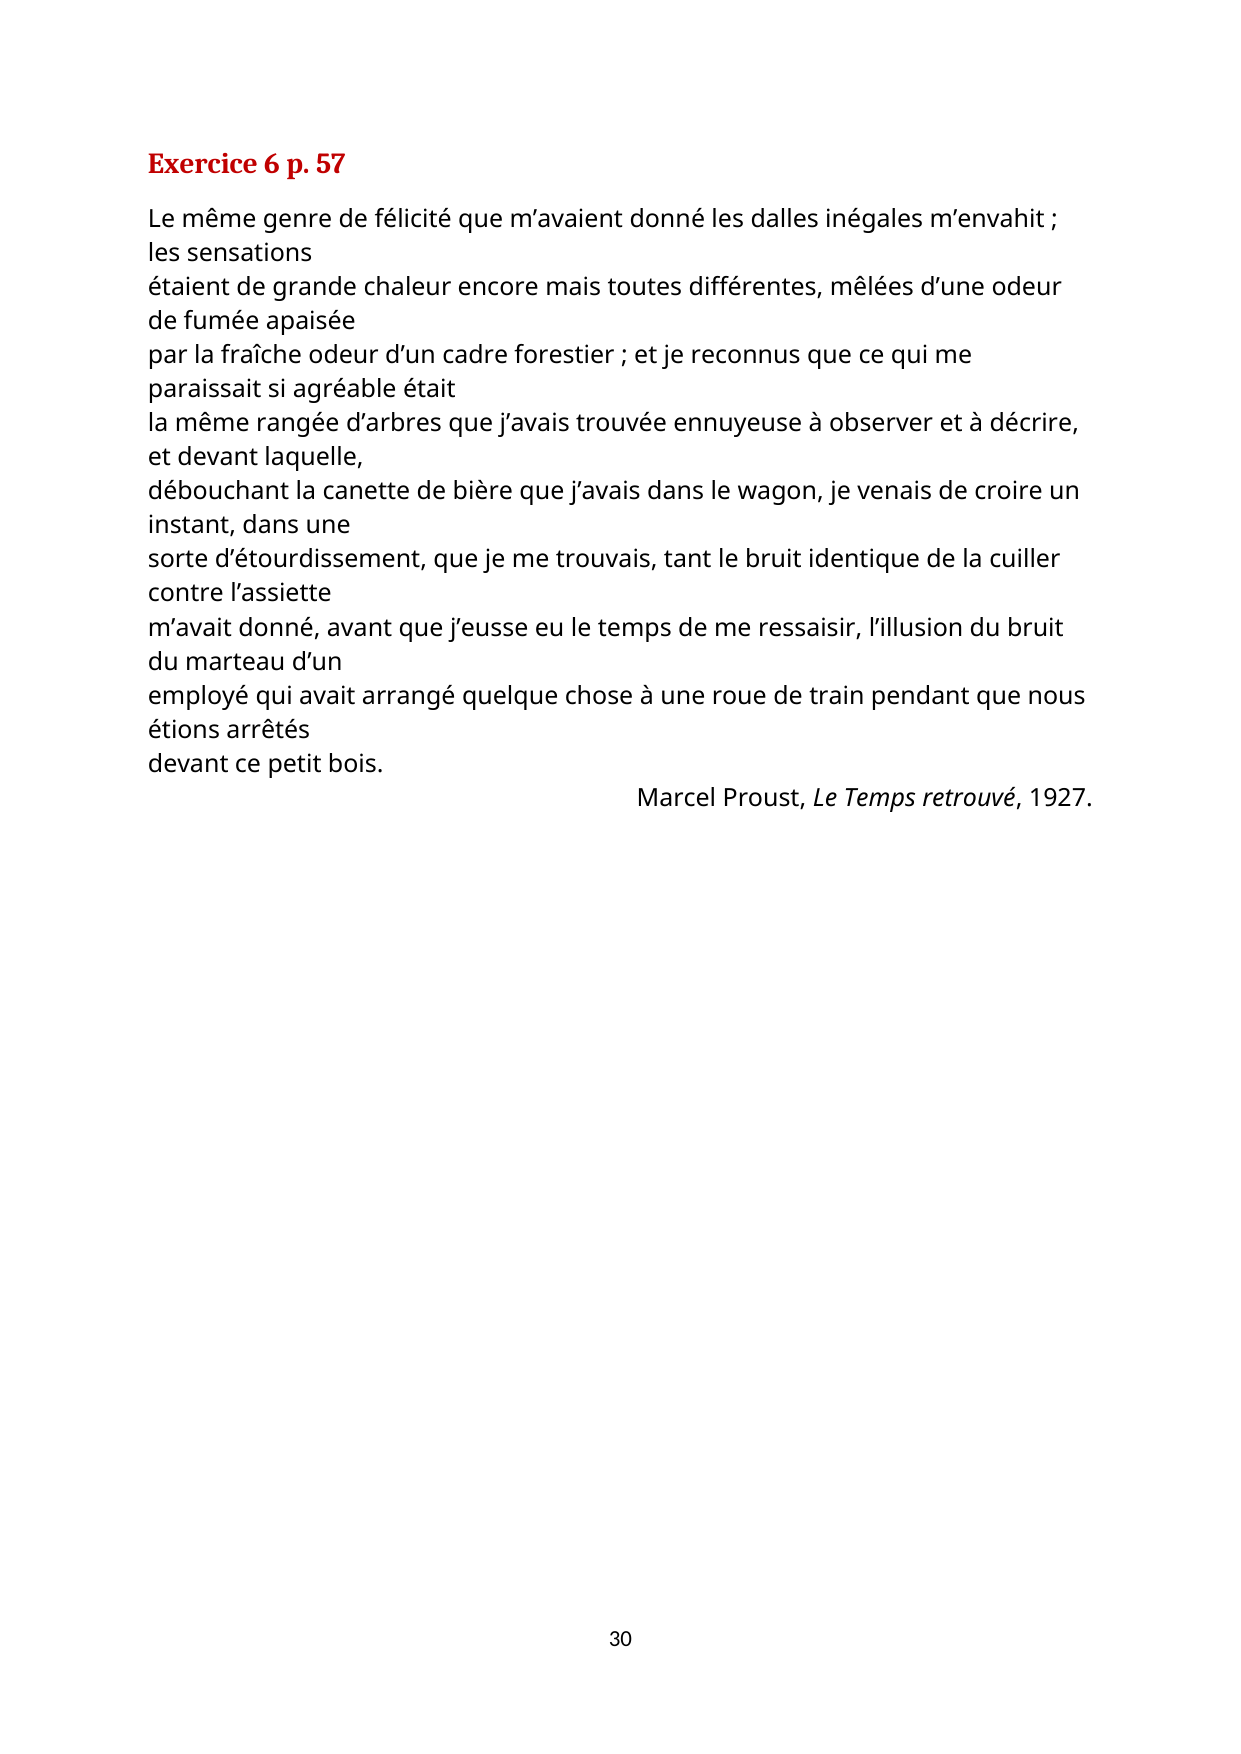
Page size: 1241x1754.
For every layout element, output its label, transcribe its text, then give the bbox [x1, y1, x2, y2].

text devant ce petit bois. [148, 745, 1093, 779]
text Exercice 6 p. 57 [148, 148, 1093, 181]
text Le même genre de félicité que m’avaient donné les dalles inégales m’envahit ; les sensations [148, 200, 1093, 268]
text employé qui avait arrangé quelque chose à une roue de train pendant que nous étions arrêtés [148, 677, 1093, 745]
text débouchant la canette de bière que j’avais dans le wagon, je venais de croire un instant, dans une [148, 473, 1093, 541]
text étaient de grande chaleur encore mais toutes différentes, mêlées d’une odeur de fumée apaisée [148, 268, 1093, 337]
text la même rangée d’arbres que j’avais trouvée ennuyeuse à observer et à décrire, et devant laquelle, [148, 405, 1093, 473]
text Marcel Proust, Le Temps retrouvé, 1927. [148, 779, 1093, 813]
text par la fraîche odeur d’un cadre forestier ; et je reconnus que ce qui me paraissait si agréable était [148, 337, 1093, 405]
text sorte d’étourdissement, que je me trouvais, tant le bruit identique de la cuiller contre l’assiette [148, 541, 1093, 609]
text m’avait donné, avant que j’eusse eu le temps de me ressaisir, l’illusion du bruit du marteau d’un [148, 609, 1093, 677]
